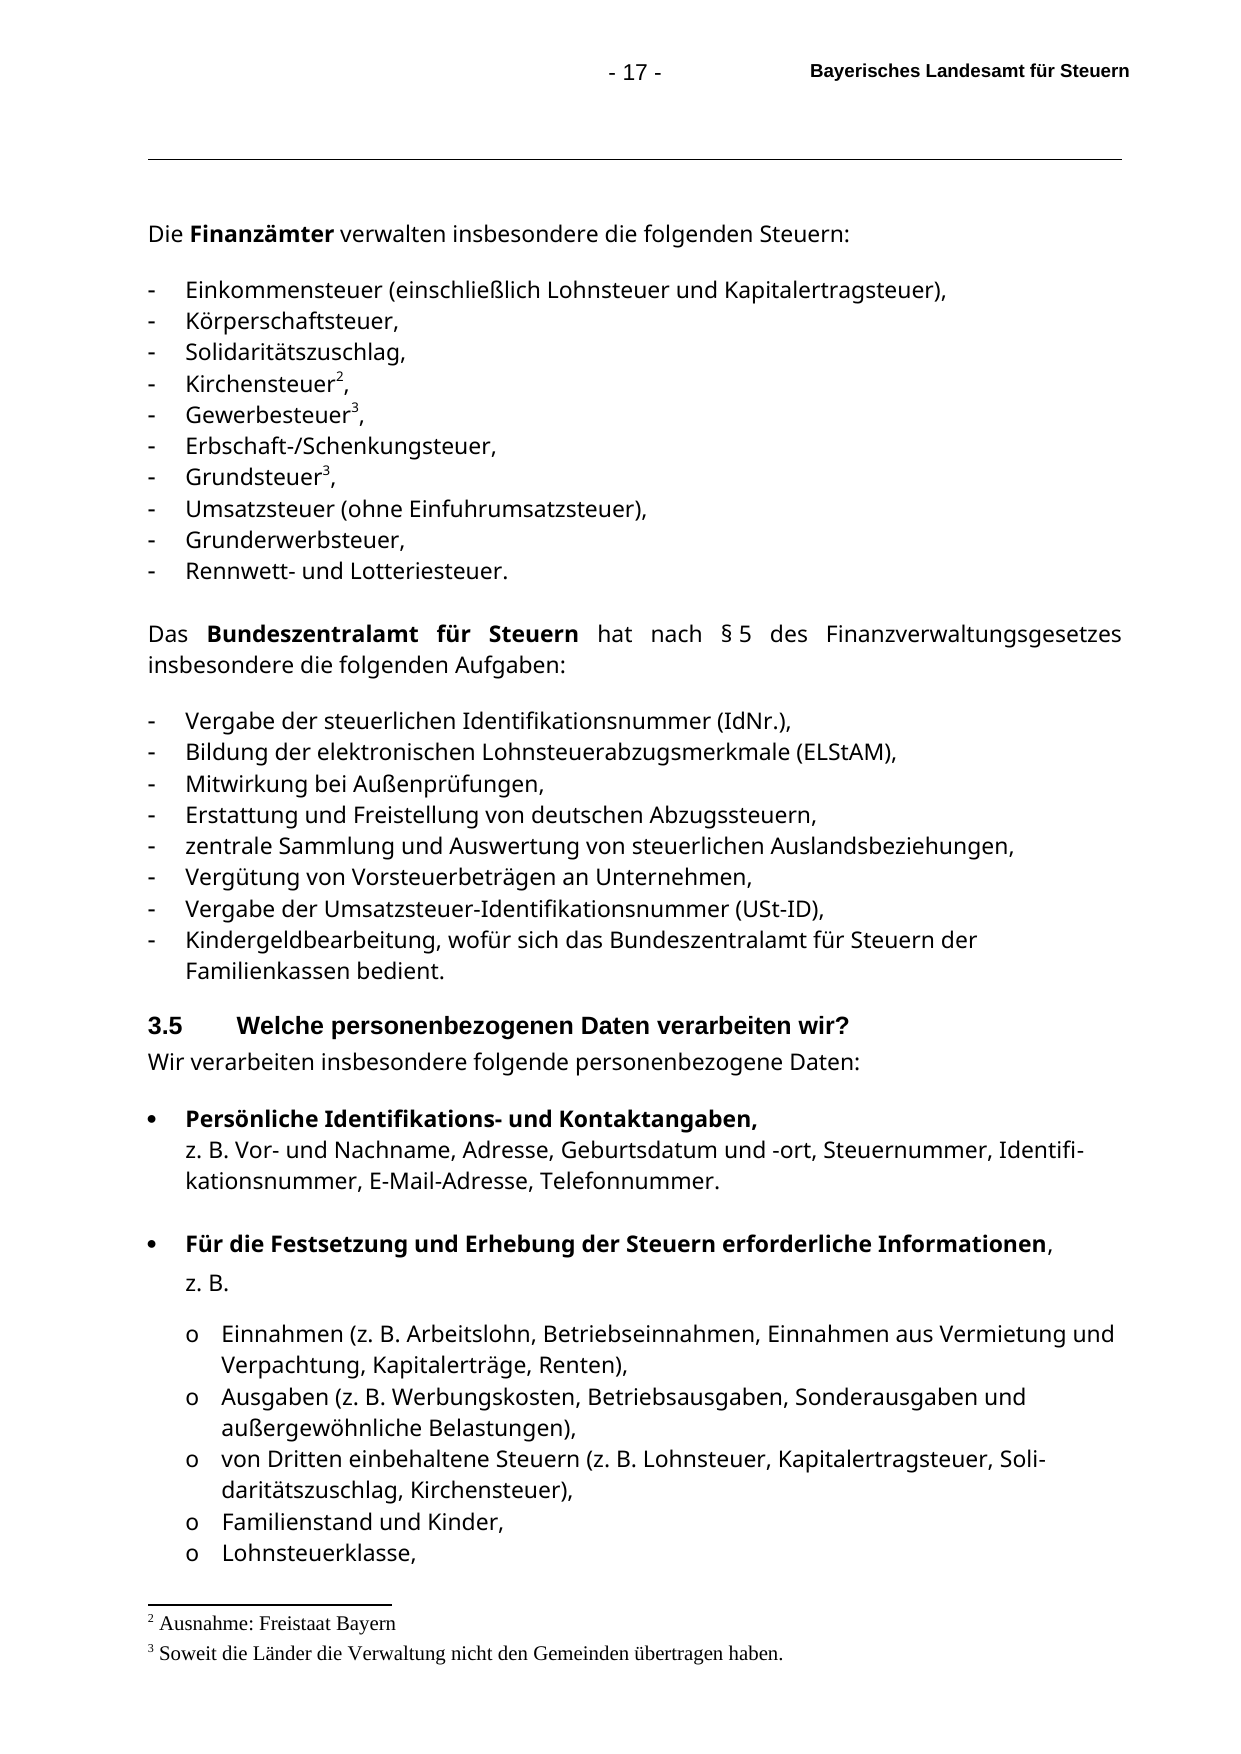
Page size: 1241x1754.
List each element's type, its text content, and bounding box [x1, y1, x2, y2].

list Kindergeldbearbeitung, wofür sich das Bundeszentralamt für Steuern der Familienkassen bedient. [148, 924, 1122, 986]
list Kirchensteuer, [148, 368, 1122, 399]
list Mitwirkung bei Außenprüfungen, [148, 768, 1122, 799]
list Rennwett- und Lotteriesteuer. [148, 555, 1122, 586]
list Das Bundeszentralamt für Steuern hat nach § 5 des Finanzverwaltungsgesetzes insbesondere die folgenden Aufgaben: [148, 586, 1122, 680]
list Vergabe der Umsatzsteuer-Identifikationsnummer (USt-ID), [148, 893, 1122, 924]
list Vergütung von Vorsteuerbeträgen an Unternehmen, [148, 861, 1122, 893]
list Die Finanzämter verwalten insbesondere die folgenden Steuern: [148, 218, 1122, 249]
list Wir verarbeiten insbesondere folgende personenbezogene Daten: [148, 1046, 1122, 1078]
list Für die Festsetzung und Erhebung der Steuern erforderliche Informationen, z. B. [148, 1228, 1122, 1298]
text o Einnahmen (z. B. Arbeitslohn, Betriebseinnahmen, Einnahmen aus Vermietung und Verpachtung, Kapitalerträge, Renten), [185, 1318, 1122, 1381]
list Bildung der elektronischen Lohnsteuerabzugsmerkmale (ELStAM), [148, 736, 1122, 768]
list Einkommensteuer (einschließlich Lohnsteuer und Kapitalertragsteuer), [148, 274, 1122, 305]
list Körperschaftsteuer, [148, 305, 1122, 336]
list Gewerbesteuer, [148, 399, 1122, 430]
text o Familienstand und Kinder, [185, 1506, 1122, 1537]
text o Ausgaben (z. B. Werbungskosten, Betriebsausgaben, Sonderausgaben und außergewöhnliche Belastungen), [185, 1381, 1122, 1443]
text o von Dritten einbehaltene Steuern (z. B. Lohnsteuer, Kapitalertragsteuer, Solidaritätszuschlag, Kirchensteuer), [185, 1443, 1122, 1506]
list Erstattung und Freistellung von deutschen Abzugssteuern, [148, 799, 1122, 830]
list Grunderwerbsteuer, [148, 524, 1122, 555]
list Vergabe der steuerlichen Identifikationsnummer (IdNr.), [148, 705, 1122, 736]
list Grundsteuer3, [148, 461, 1122, 493]
list Persönliche Identifikations- und Kontaktangaben, z. B. Vor- und Nachname, Adresse, Geburtsdatum und -ort, Steuernummer, Identifikationsnummer, E-Mail-Adresse, Telefonnummer. [148, 1103, 1122, 1228]
list Umsatzsteuer (ohne Einfuhrumsatzsteuer), [148, 493, 1122, 524]
subtitle Welche personenbezogenen Daten verarbeiten wir? [148, 1011, 1122, 1040]
list Solidaritätszuschlag, [148, 336, 1122, 368]
list Erbschaft-/Schenkungsteuer, [148, 430, 1122, 461]
list zentrale Sammlung und Auswertung von steuerlichen Auslandsbeziehungen, [148, 830, 1122, 861]
text o Lohnsteuerklasse, [185, 1537, 1122, 1568]
